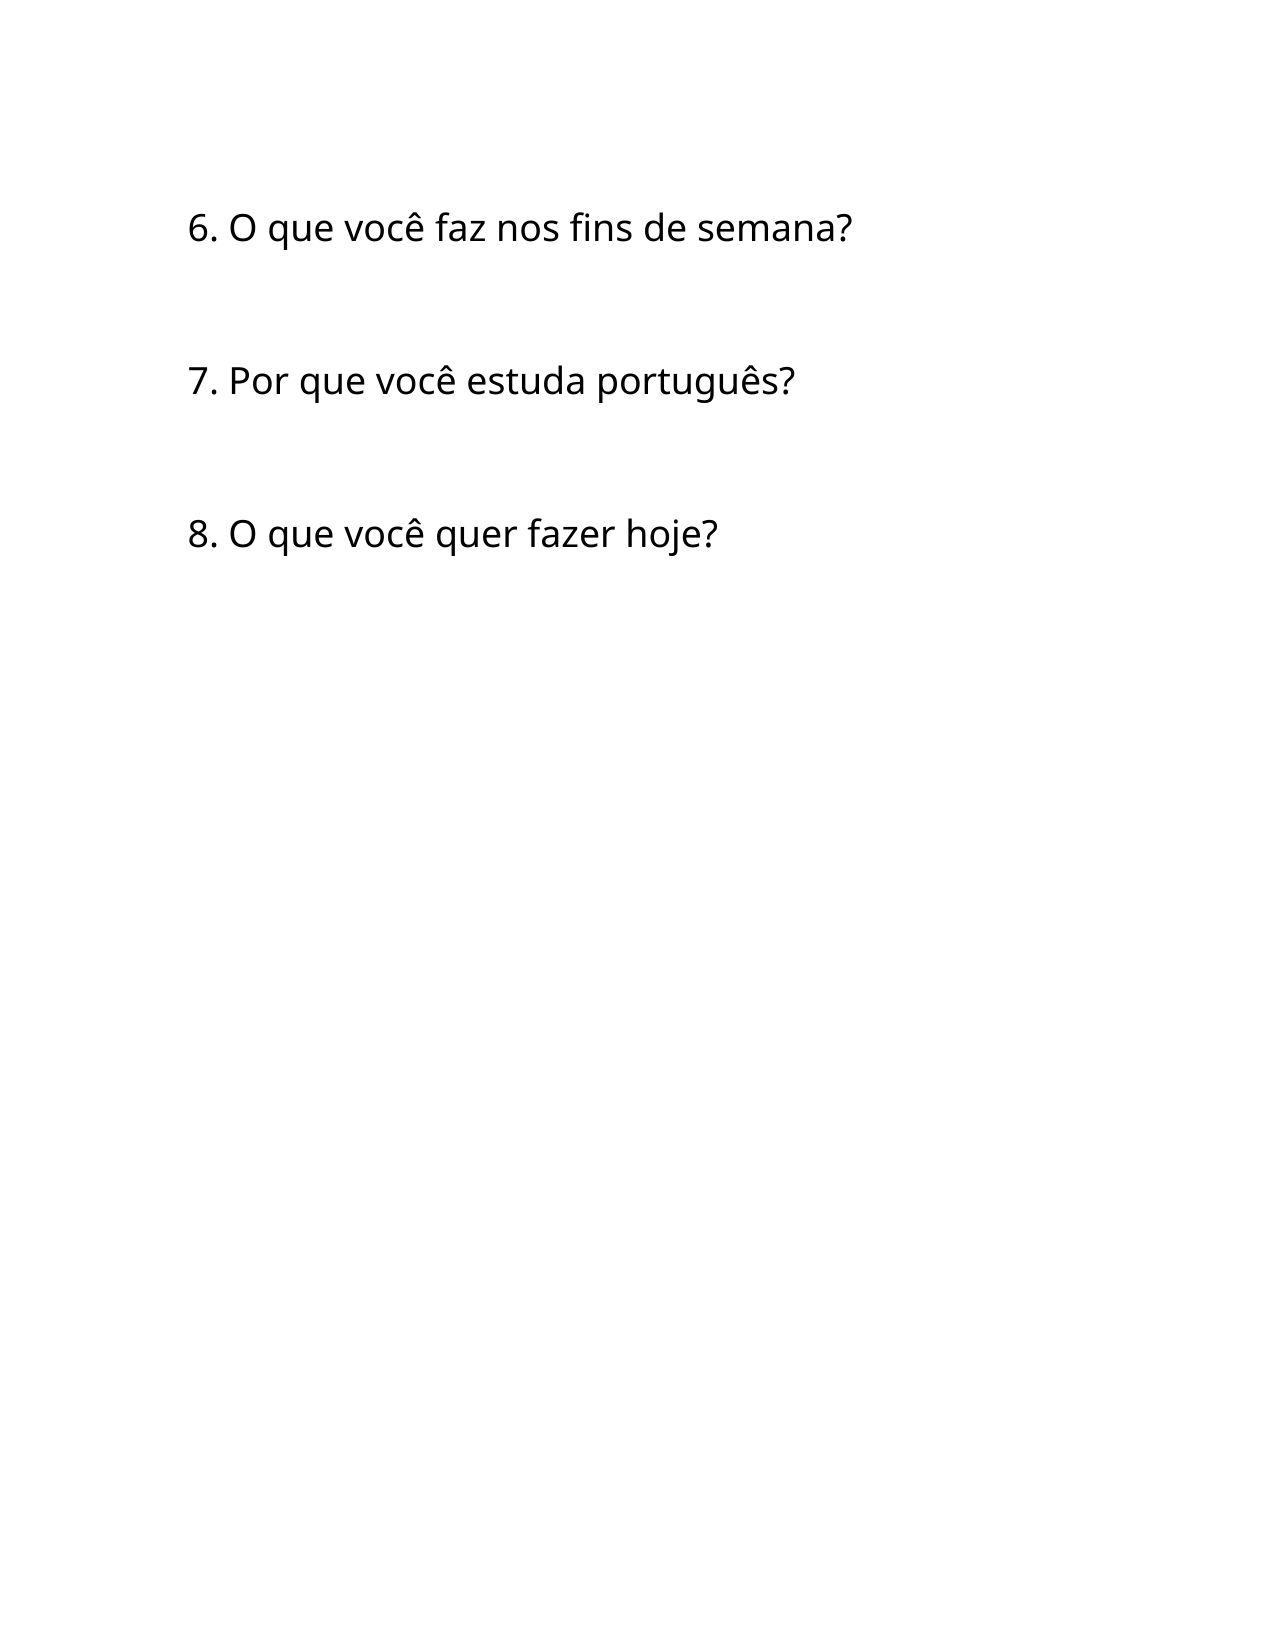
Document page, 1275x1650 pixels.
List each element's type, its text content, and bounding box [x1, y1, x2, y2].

list O que você faz nos fins de semana? [187, 201, 1125, 252]
list O que você quer fazer hoje? [187, 507, 1125, 558]
list Por que você estuda português? [187, 354, 1125, 405]
